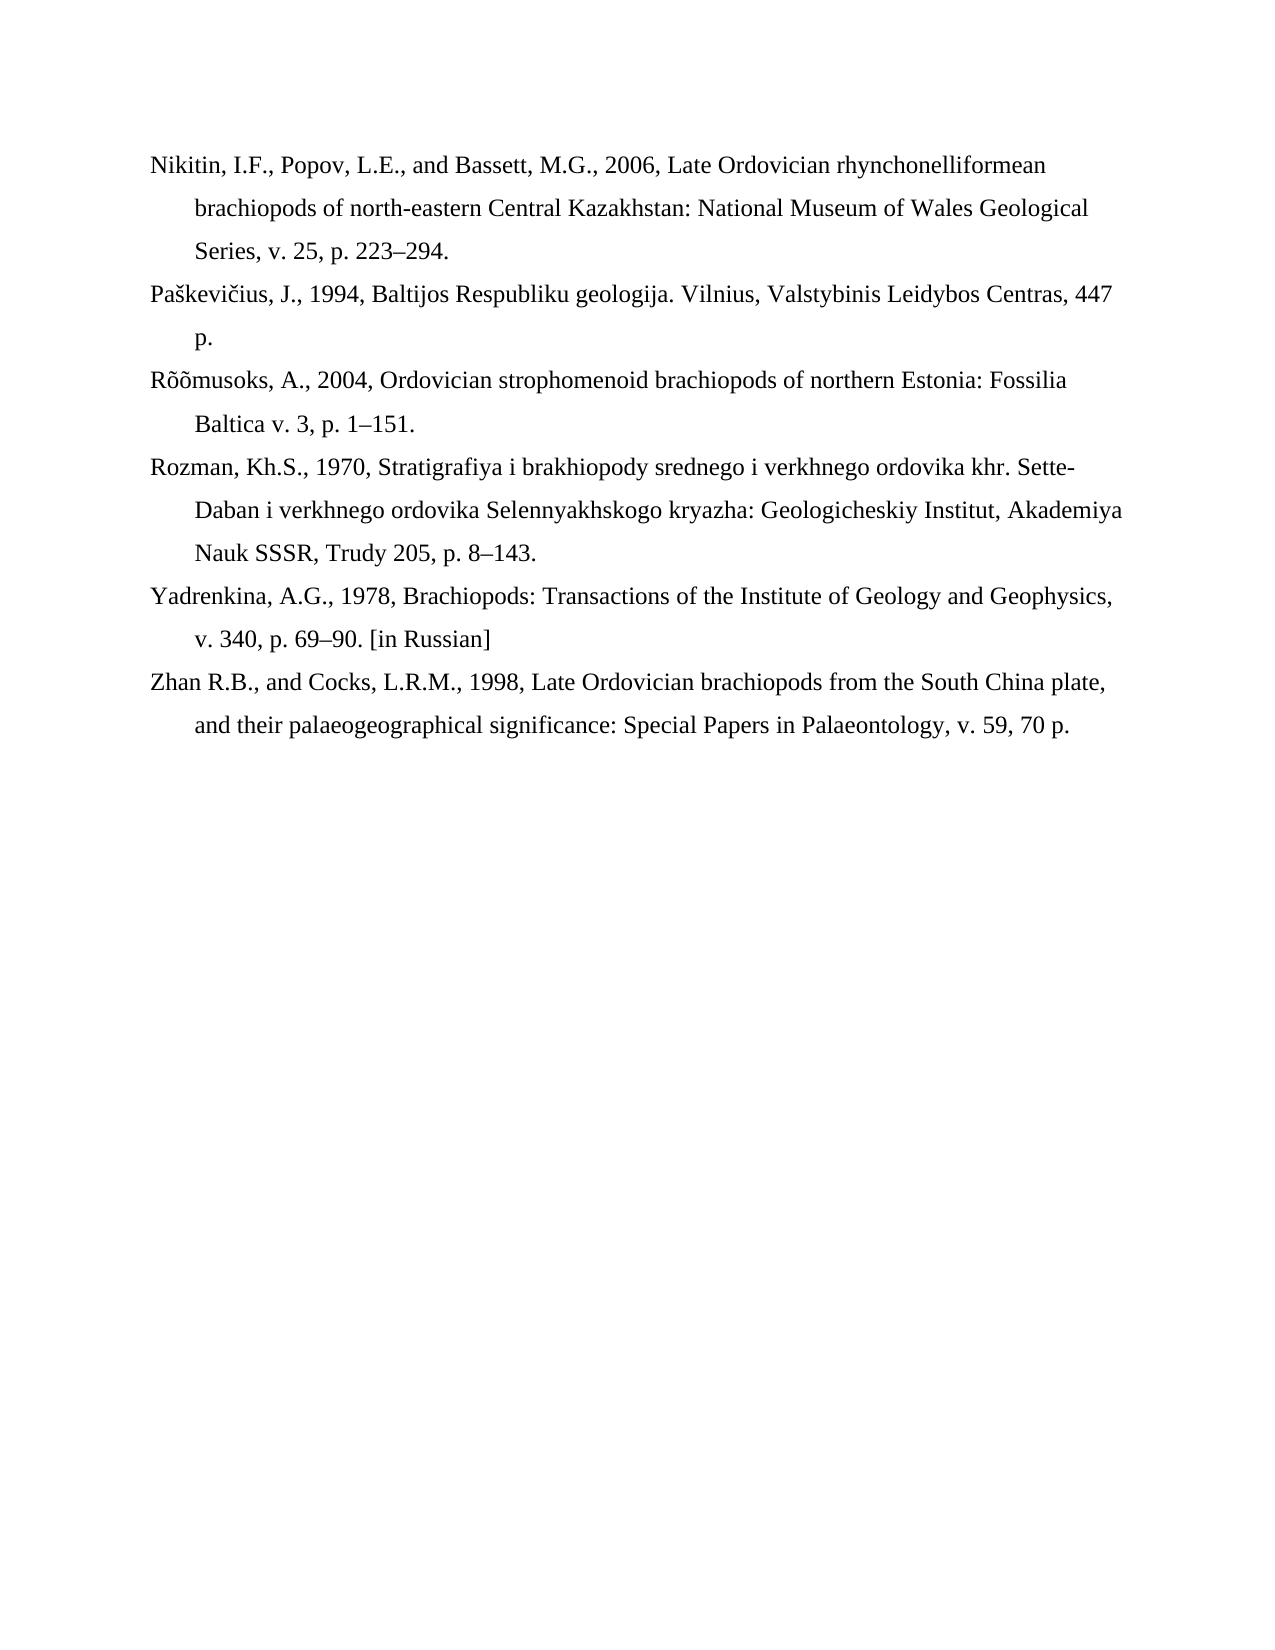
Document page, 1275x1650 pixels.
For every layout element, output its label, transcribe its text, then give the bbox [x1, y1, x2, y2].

text Rõõmusoks, A., 2004, Ordovician strophomenoid brachiopods of northern Estonia: Fossilia Baltica v. 3, p. 1–151. [150, 366, 1125, 437]
text Paškevičius, J., 1994, Baltijos Respubliku geologija. Vilnius, Valstybinis Leidybos Centras, 447 p. [150, 279, 1125, 351]
text Yadrenkina, A.G., 1978, Brachiopods: Transactions of the Institute of Geology and Geophysics, v. 340, p. 69–90. [in Russian] [150, 581, 1125, 653]
text Rozman, Kh.S., 1970, Stratigrafiya i brakhiopody srednego i verkhnego ordovika khr. Sette-Daban i verkhnego ordovika Selennyakhskogo kryazha: Geologicheskiy Institut, Akademiya Nauk SSSR, Trudy 205, p. 8–143. [150, 452, 1125, 567]
text Zhan R.B., and Cocks, L.R.M., 1998, Late Ordovician brachiopods from the South China plate, and their palaeogeographical significance: Special Papers in Palaeontology, v. 59, 70 p. [150, 667, 1125, 739]
text Nikitin, I.F., Popov, L.E., and Bassett, M.G., 2006, Late Ordovician rhynchonelliformean brachiopods of north-eastern Central Kazakhstan: National Museum of Wales Geological Series, v. 25, p. 223–294. [150, 150, 1125, 265]
